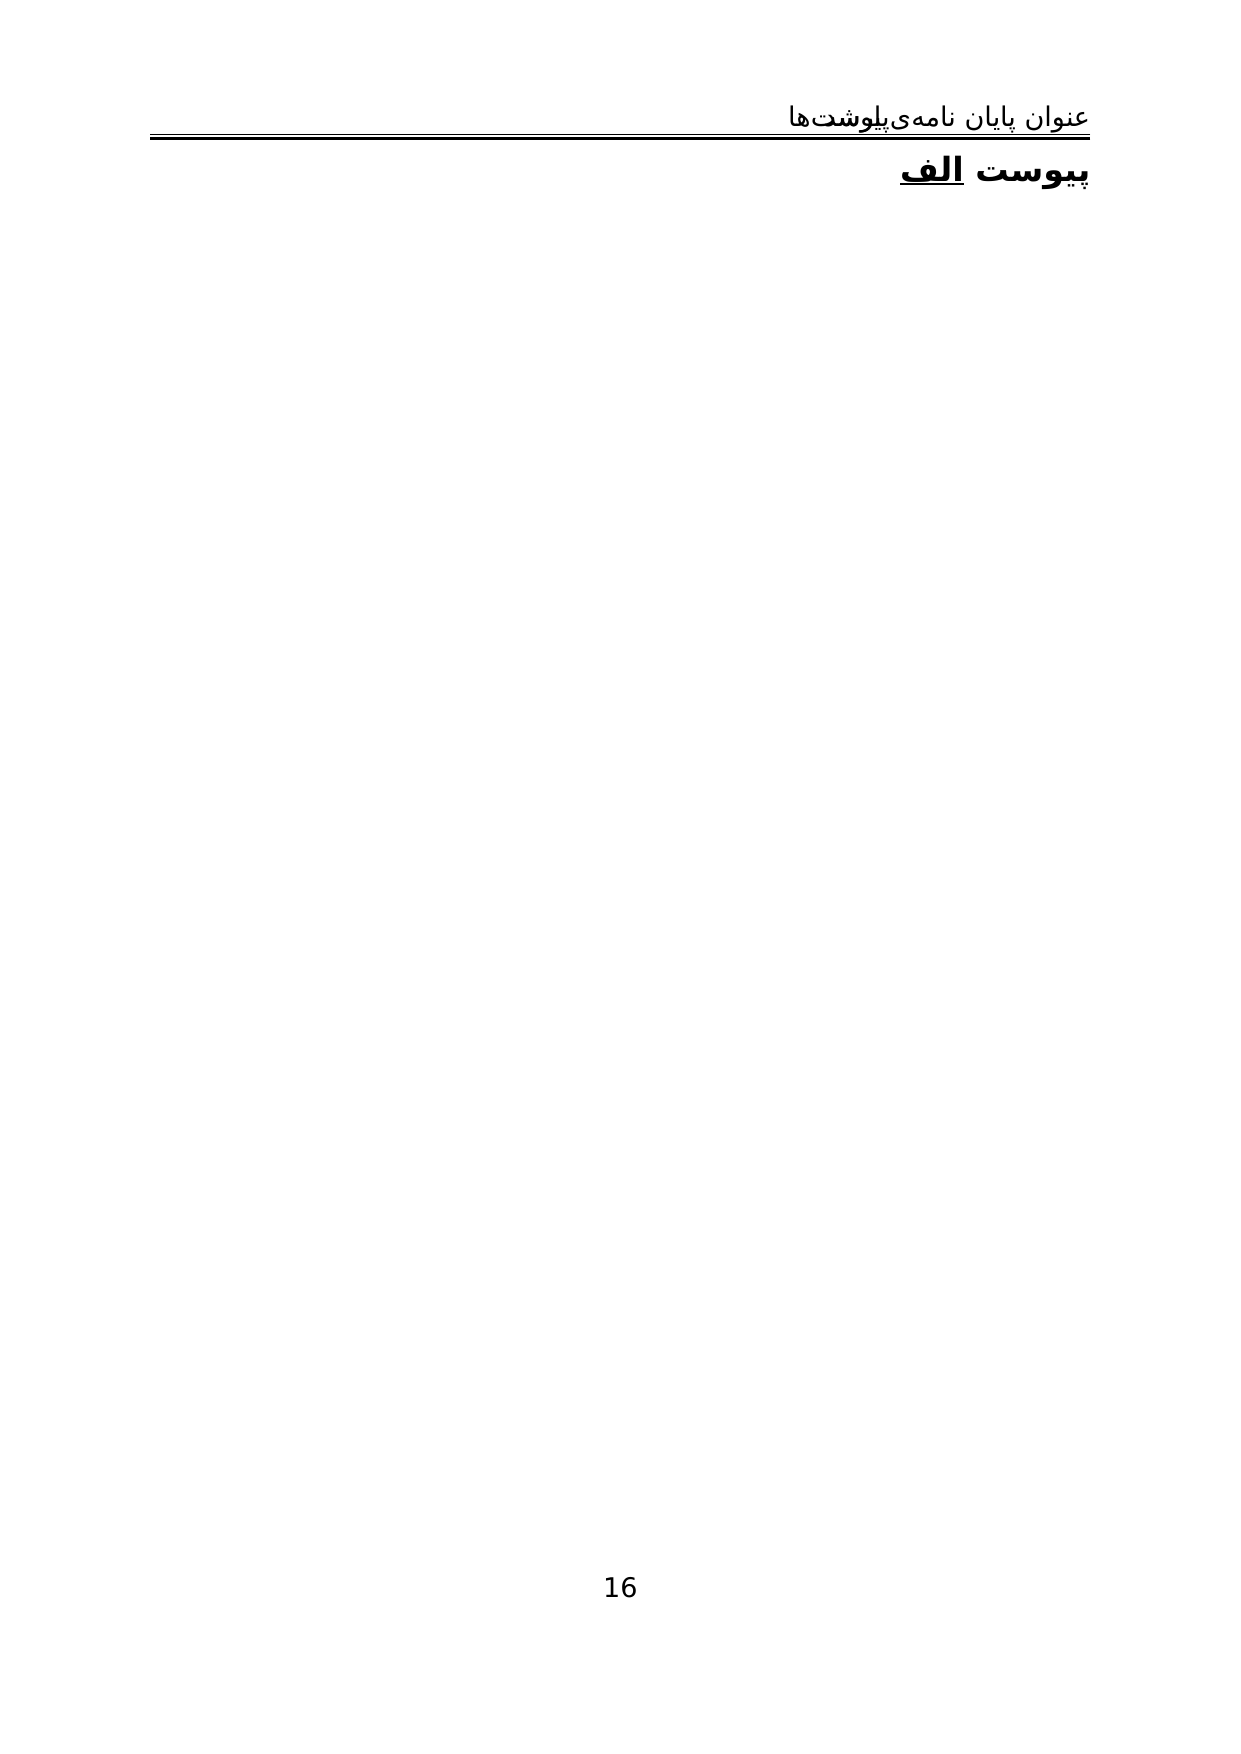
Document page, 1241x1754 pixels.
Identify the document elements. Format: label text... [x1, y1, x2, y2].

title پيوست الف [150, 150, 1090, 189]
